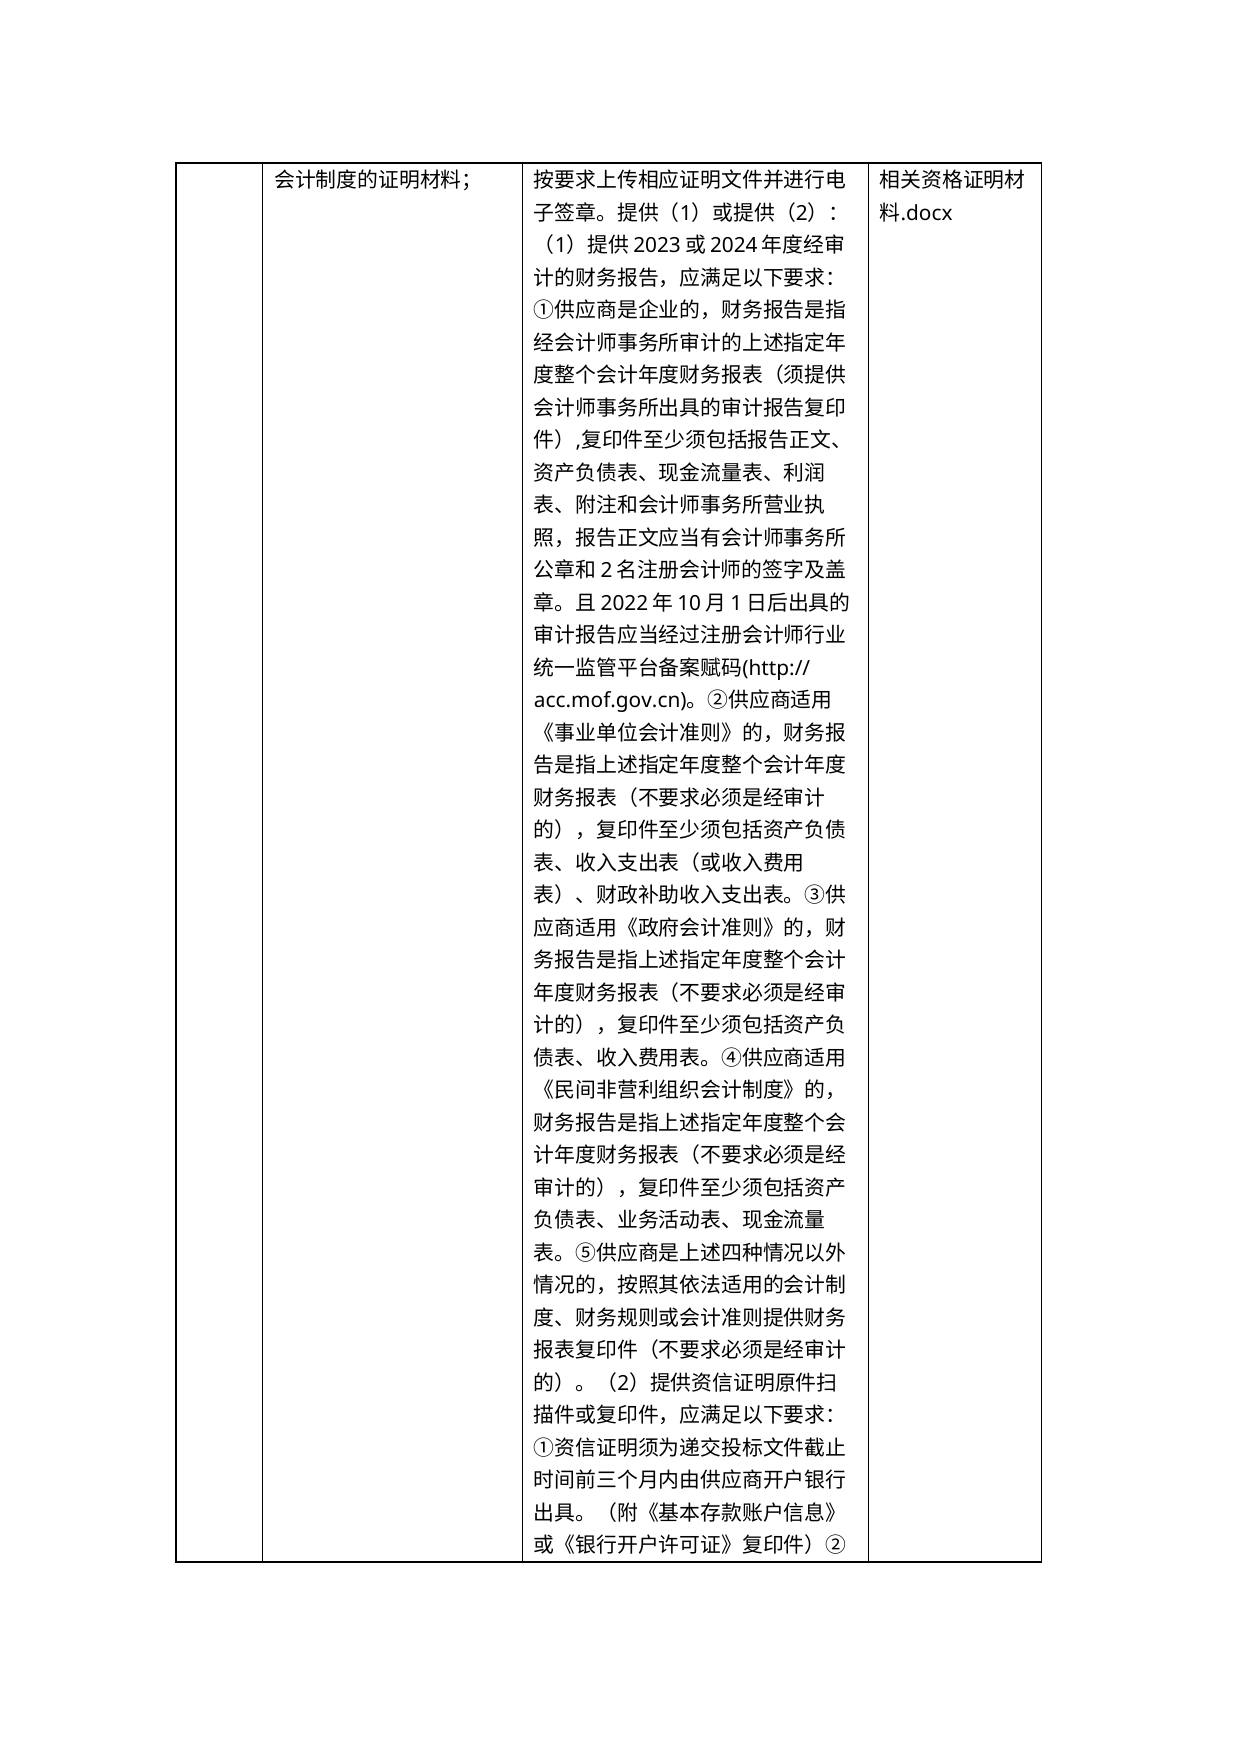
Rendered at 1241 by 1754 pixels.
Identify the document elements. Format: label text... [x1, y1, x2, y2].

table_cell 2 [177, 164, 262, 1561]
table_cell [263, 164, 522, 1561]
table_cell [869, 164, 1041, 1561]
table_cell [523, 164, 868, 1561]
